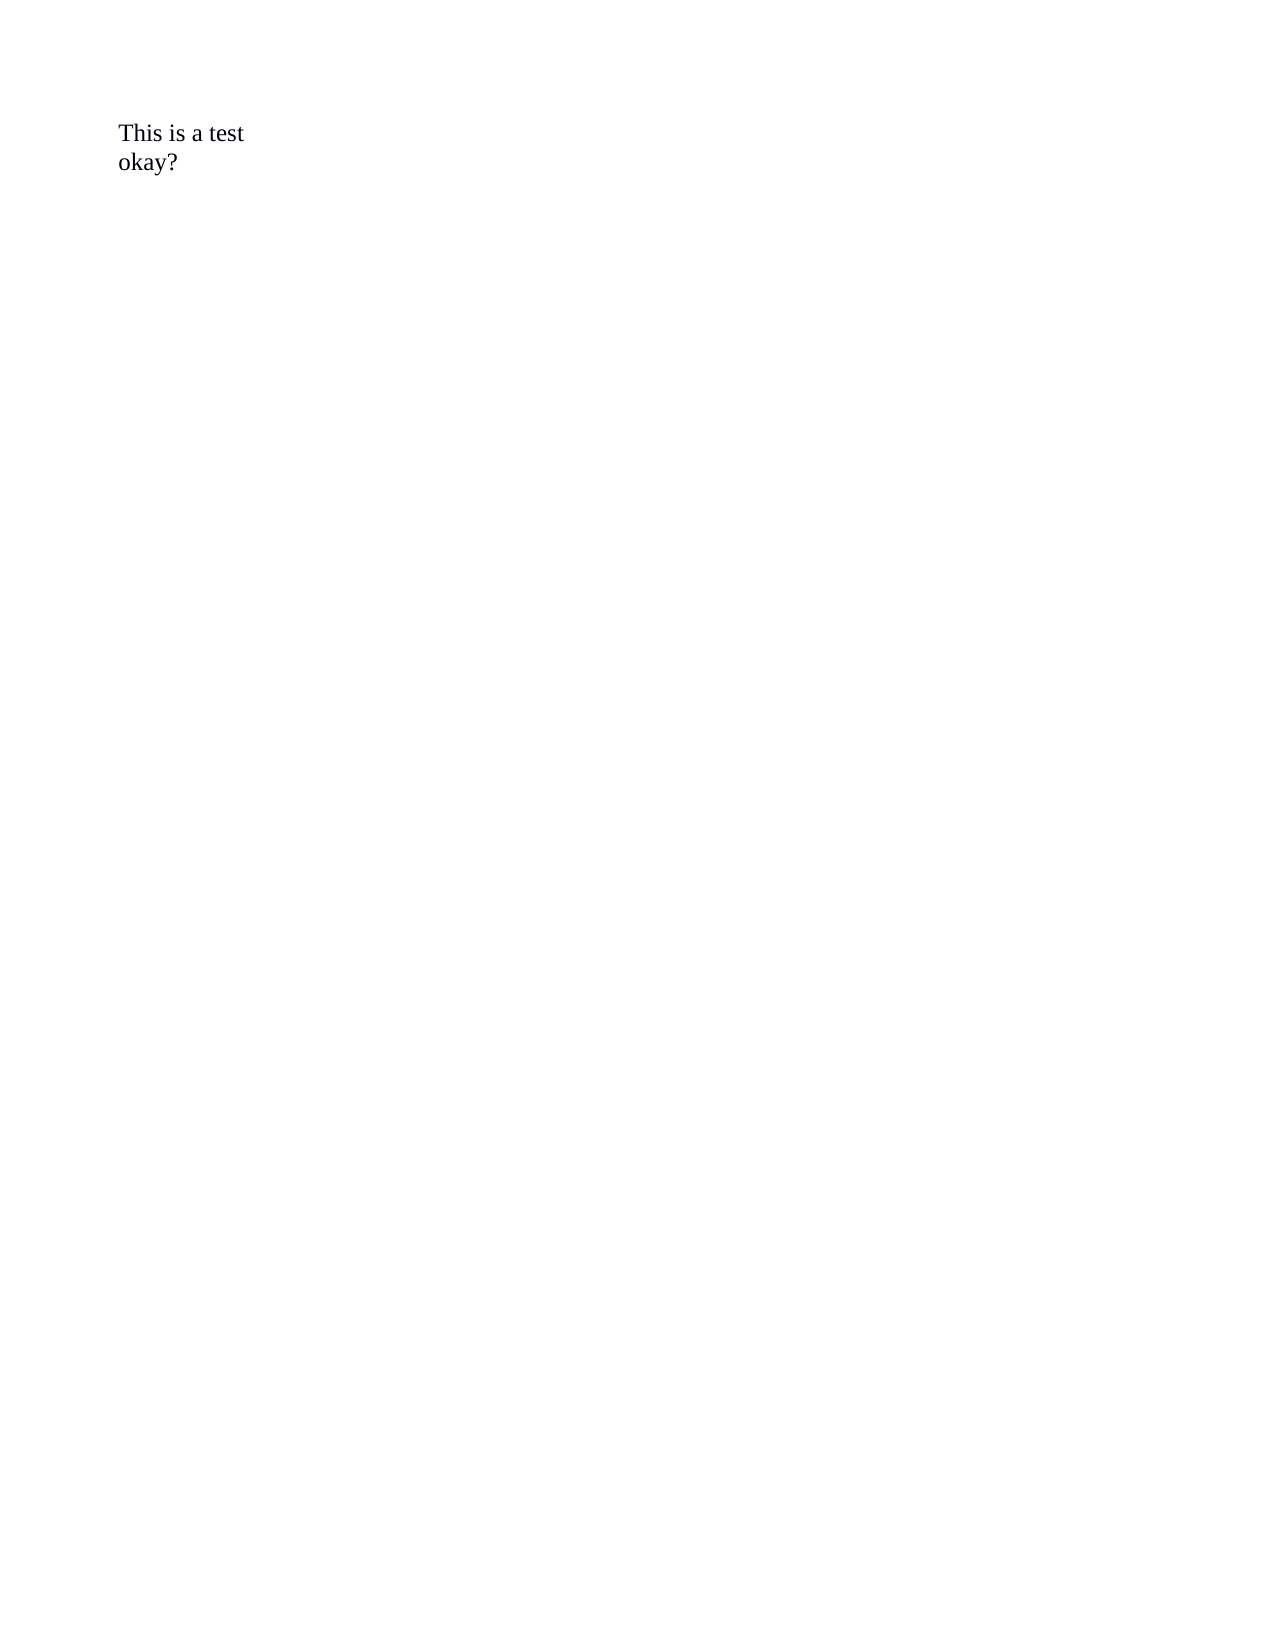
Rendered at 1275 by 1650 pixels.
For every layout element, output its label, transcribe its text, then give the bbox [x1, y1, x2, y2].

text okay? [118, 147, 1157, 176]
text This is a test [118, 118, 1157, 147]
